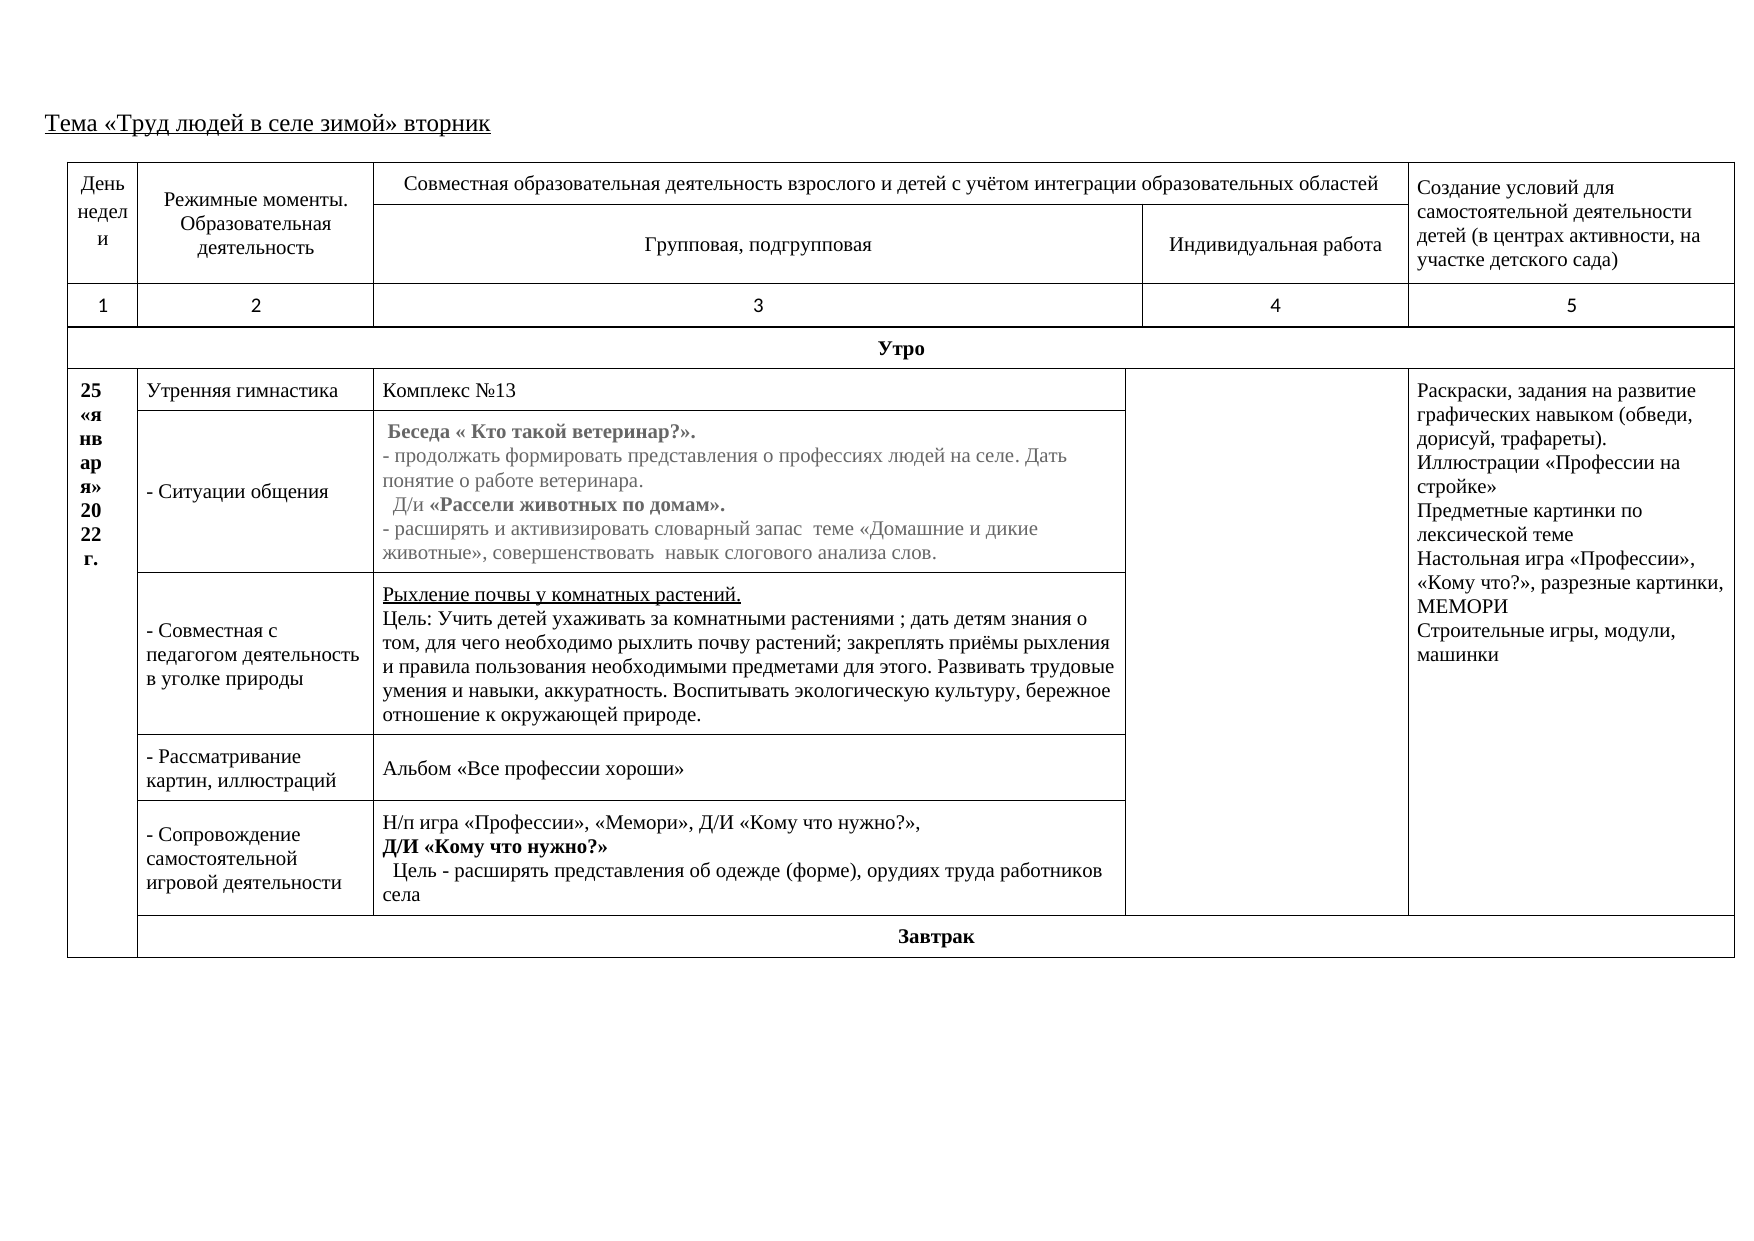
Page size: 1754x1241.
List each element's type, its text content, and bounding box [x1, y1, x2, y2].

table_header День недели [68, 163, 137, 283]
table_cell - Сопровождение самостоятельной игровой деятельности [138, 801, 373, 915]
table_cell 1 [68, 284, 137, 326]
table_cell Альбом «Все профессии хороши» [374, 735, 1125, 800]
table_cell - Совместная с педагогом деятельность в уголке природы [138, 573, 373, 734]
table_cell Беседа « Кто такой ветеринар?». - продолжать формировать представления о профессиях людей на селе. Дать понятие о работе ветеринара. Д/и «Рассели животных по домам». - расширять и активизировать словарный запас теме «Домашние и дикие животные», совершенствовать навык слогового анализа слов. [374, 411, 1125, 572]
table_cell Н/п игра «Профессии», «Мемори», Д/И «Кому что нужно?», Д/И «Кому что нужно?» Цель - расширять представления об одежде (форме), орудиях труда работников села [374, 801, 1125, 915]
table_cell Комплекс №13 [374, 369, 1125, 410]
table_header Создание условий для самостоятельной деятельности детей (в центрах активности, на участке детского сада) [1409, 163, 1734, 283]
table_cell 3 [374, 284, 1142, 326]
table_cell 5 [1409, 284, 1734, 326]
table_header Совместная образовательная деятельность взрослого и детей с учётом интеграции образовательных областей [374, 163, 1408, 203]
text Тема «Труд людей в селе зимой» вторник [44, 108, 1728, 137]
table_cell Раскраски, задания на развитие графических навыком (обведи, дорисуй, трафареты). Иллюстрации «Профессии на стройке» Предметные картинки по лексической теме Настольная игра «Профессии», «Кому что?», разрезные картинки, МЕМОРИ Строительные игры, модули, машинки [1409, 369, 1734, 915]
table_header Режимные моменты. Образовательная деятельность [138, 163, 373, 283]
table_cell Рыхление почвы у комнатных растений. Цель: Учить детей ухаживать за комнатными растениями ; дать детям знания о том, для чего необходимо рыхлить почву растений; закреплять приёмы рыхления и правила пользования необходимыми предметами для этого. Развивать трудовые умения и навыки, аккуратность. Воспитывать экологическую культуру, бережное отношение к окружающей природе. [374, 573, 1125, 734]
table_cell Утренняя гимнастика [138, 369, 373, 410]
table_cell - Ситуации общения [138, 411, 373, 572]
table_cell [1126, 369, 1408, 915]
table_cell 2 [138, 284, 373, 326]
table_cell - Рассматривание картин, иллюстраций [138, 735, 373, 800]
table_cell Индивидуальная работа [1143, 205, 1408, 283]
table_cell Групповая, подгрупповая [374, 205, 1142, 283]
table_cell Завтрак [138, 916, 1734, 957]
table_cell 25 «января» 2022 г. [68, 369, 137, 957]
table_cell 4 [1143, 284, 1408, 326]
table_cell Утро [68, 328, 1734, 368]
